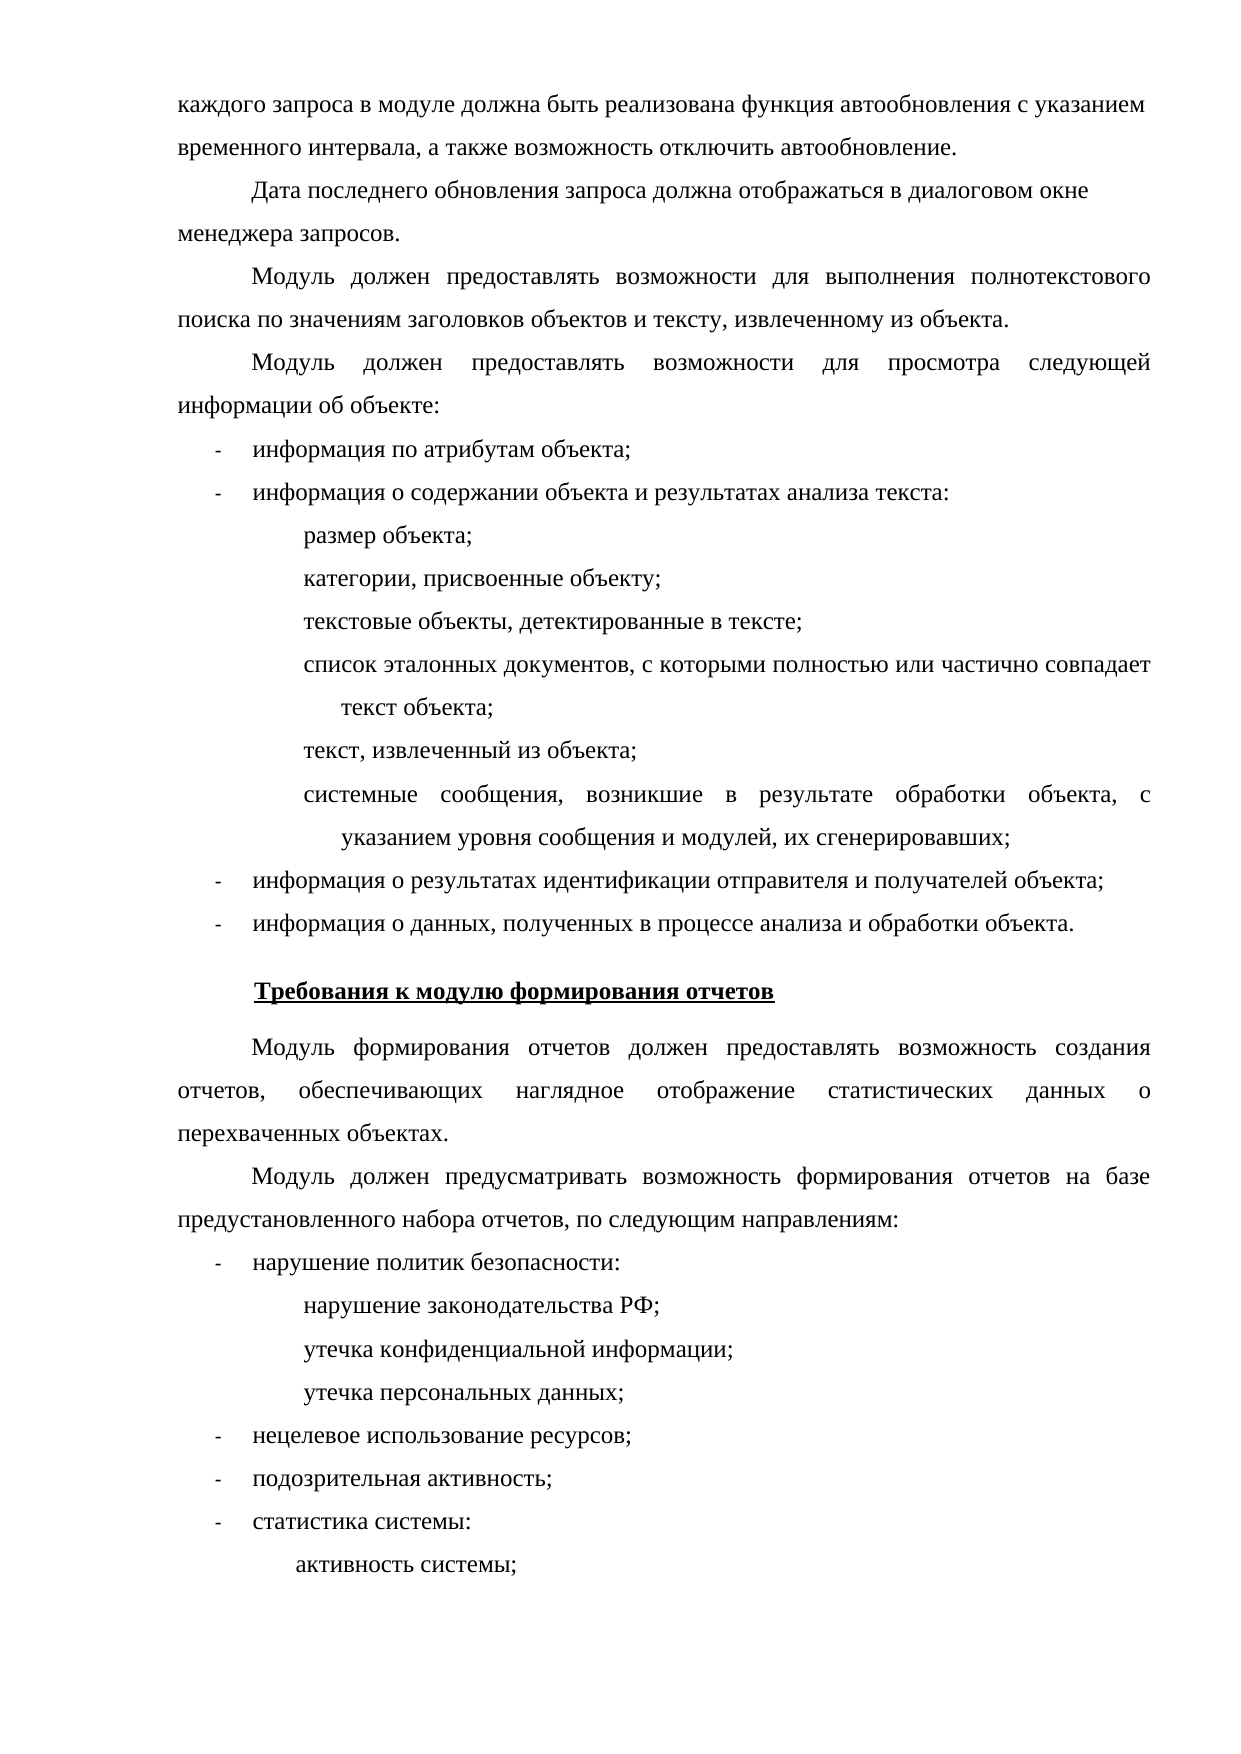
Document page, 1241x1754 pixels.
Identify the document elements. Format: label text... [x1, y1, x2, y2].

text активность системы; [295, 1549, 1152, 1578]
list нецелевое использование ресурсов; [215, 1420, 1152, 1449]
text текст, извлеченный из объекта; [303, 736, 1152, 764]
text Дата последнего обновления запроса должна отображаться в диалоговом окне менеджера запросов. [177, 175, 1152, 247]
text утечка персональных данных; [303, 1377, 1152, 1406]
list информация по атрибутам объекта; [215, 434, 1152, 462]
text Модуль должен предусматривать возможность формирования отчетов на базе предустановленного набора отчетов, по следующим направлениям: [177, 1161, 1152, 1233]
text нарушение законодательства РФ; [303, 1291, 1152, 1319]
list информация о результатах идентификации отправителя и получателей объекта; [215, 865, 1152, 894]
text категории, присвоенные объекту; [303, 563, 1152, 592]
text текстовые объекты, детектированные в тексте; [303, 606, 1152, 635]
text Модуль должен предоставлять возможности для просмотра следующей информации об объекте: [177, 347, 1152, 419]
text утечка конфиденциальной информации; [303, 1334, 1152, 1362]
list информация о содержании объекта и результатах анализа текста: [215, 477, 1152, 506]
list статистика системы: [215, 1506, 1152, 1535]
list Требования к модулю формирования отчетов [242, 976, 1152, 1005]
text Модуль формирования отчетов должен предоставлять возможность создания отчетов, обеспечивающих наглядное отображение статистических данных о перехваченных объектах. [177, 1032, 1152, 1147]
list подозрительная активность; [215, 1463, 1152, 1492]
list информация о данных, полученных в процессе анализа и обработки объекта. [215, 908, 1152, 937]
text список эталонных документов, с которыми полностью или частично совпадает текст объекта; [303, 649, 1152, 721]
list нарушение политик безопасности: [215, 1247, 1152, 1276]
text Модуль должен предоставлять возможности для выполнения полнотекстового поиска по значениям заголовков объектов и тексту, извлеченному из объекта. [177, 261, 1152, 333]
text размер объекта; [303, 520, 1152, 549]
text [177, 89, 1152, 161]
text системные сообщения, возникшие в результате обработки объекта, с указанием уровня сообщения и модулей, их сгенерировавших; [303, 779, 1152, 851]
